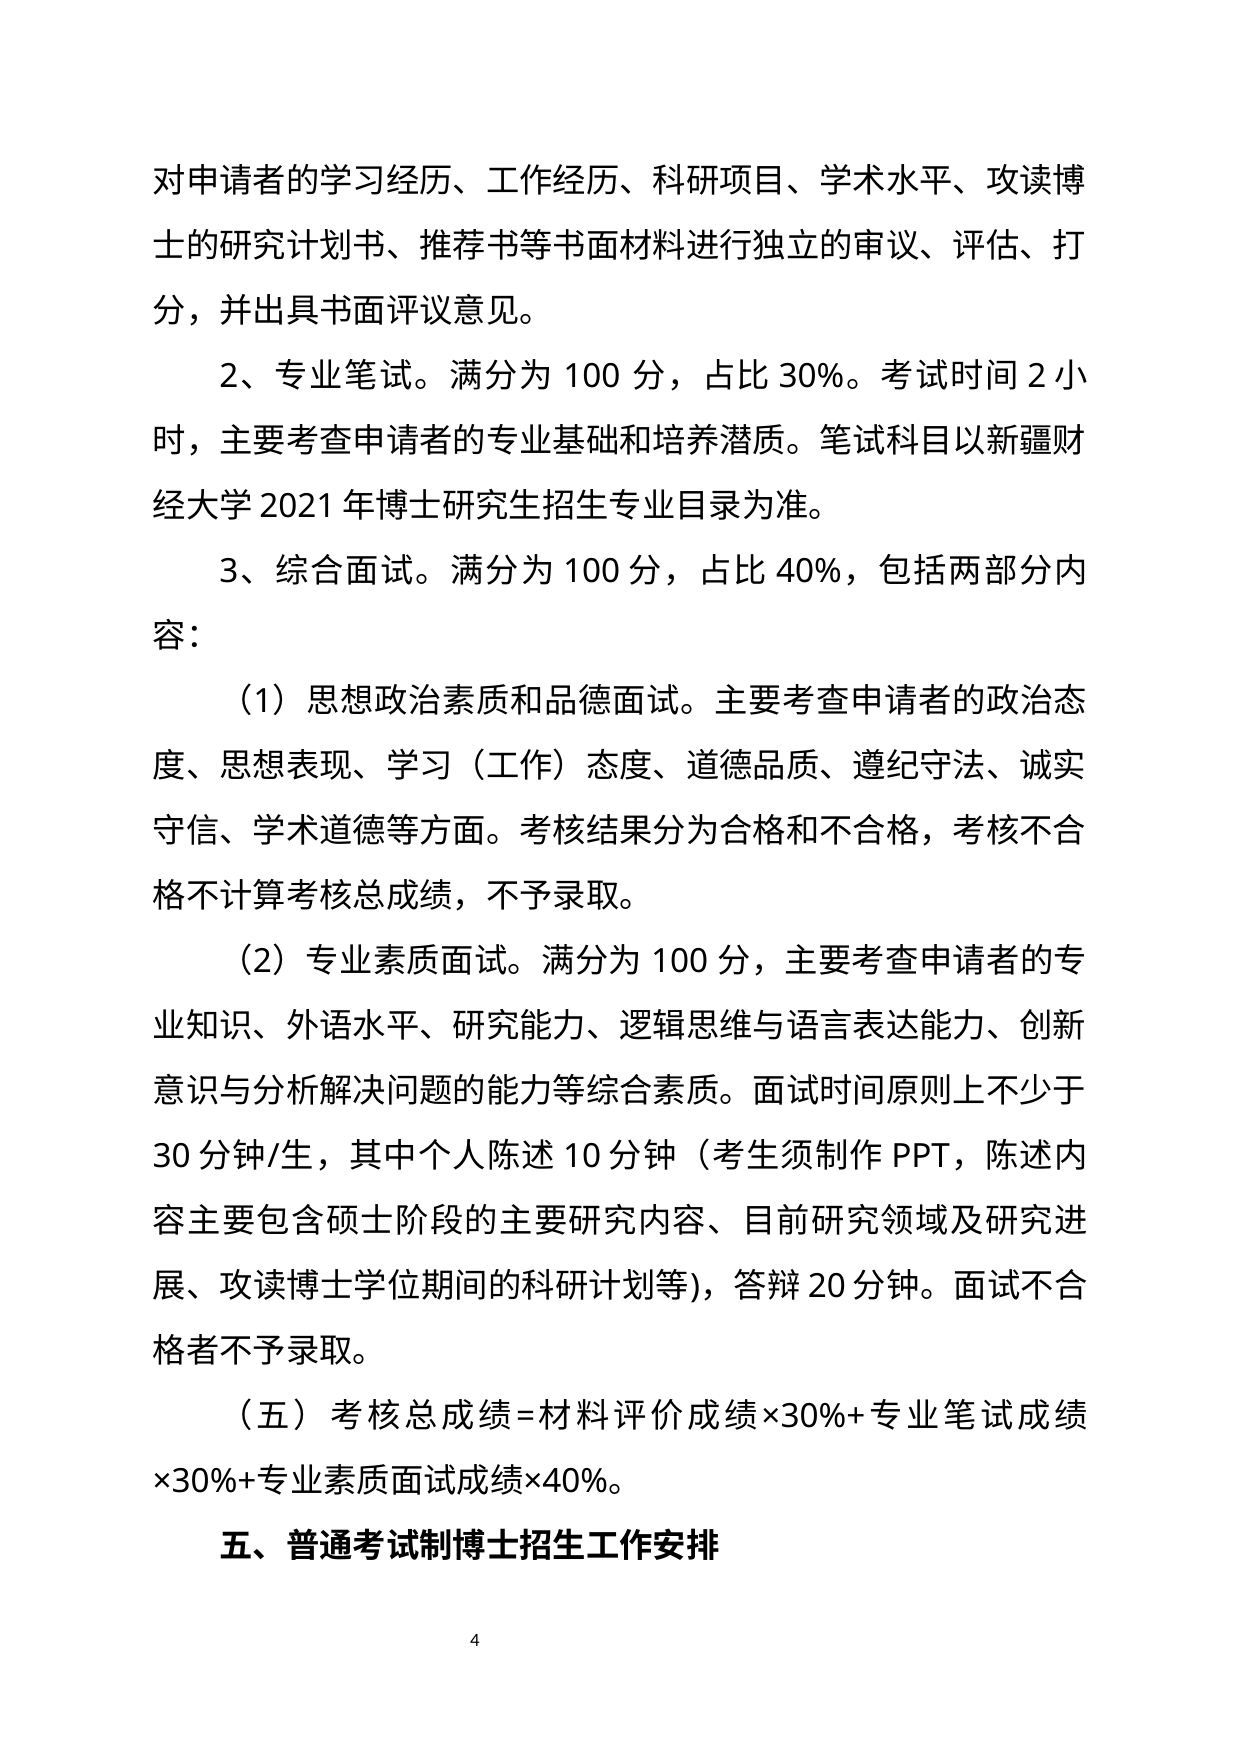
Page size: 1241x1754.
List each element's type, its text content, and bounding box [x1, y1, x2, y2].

list 3、综合面试。满分为100分，占比40%，包括两部分内容： [152, 536, 1088, 666]
list （五）考核总成绩=材料评价成绩×30%+专业笔试成绩×30%+专业素质面试成绩×40%。 [152, 1381, 1088, 1511]
list 五、普通考试制博士招生工作安排 [152, 1511, 1088, 1576]
list （1）思想政治素质和品德面试。主要考查申请者的政治态度、思想表现、学习（工作）态度、道德品质、遵纪守法、诚实守信、学术道德等方面。考核结果分为合格和不合格，考核不合格不计算考核总成绩，不予录取。 [152, 666, 1088, 926]
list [152, 146, 1088, 341]
list （2）专业素质面试。满分为 100 分，主要考查申请者的专业知识、外语水平、研究能力、逻辑思维与语言表达能力、创新意识与分析解决问题的能力等综合素质。面试时间原则上不少于30分钟/生，其中个人陈述10分钟（考生须制作PPT，陈述内容主要包含硕士阶段的主要研究内容、目前研究领域及研究进展、攻读博士学位期间的科研计划等)，答辩20分钟。面试不合格者不予录取。 [152, 926, 1088, 1381]
list 2、专业笔试。满分为 100 分，占比30%。考试时间2小时，主要考查申请者的专业基础和培养潜质。笔试科目以新疆财经大学2021年博士研究生招生专业目录为准。 [152, 341, 1088, 536]
